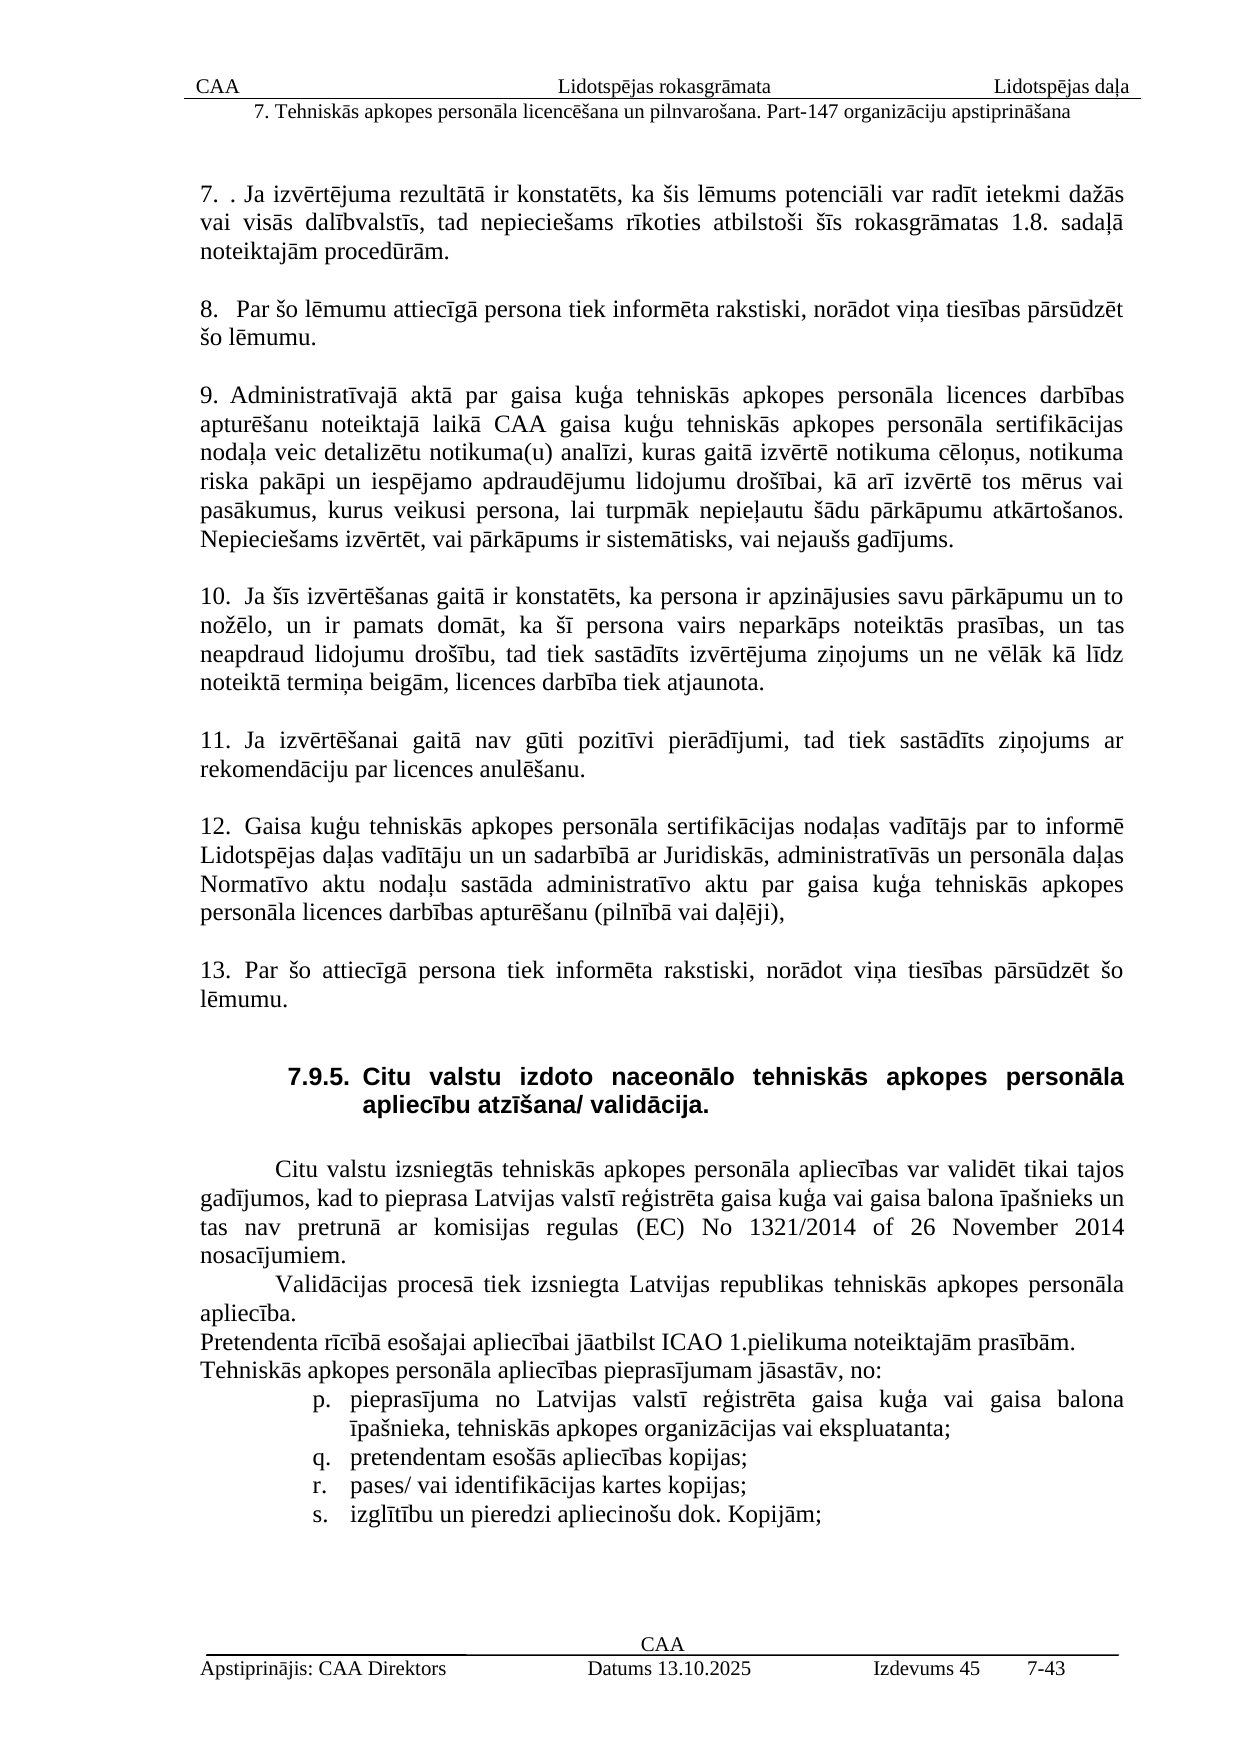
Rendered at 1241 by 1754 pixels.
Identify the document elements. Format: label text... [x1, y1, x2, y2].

list Gaisa kuģu tehniskās apkopes personāla sertifikācijas nodaļas vadītājs par to informē Lidotspējas daļas vadītāju un un sadarbībā ar Juridiskās, administratīvās un personāla daļas Normatīvo aktu nodaļu sastāda administratīvo aktu par gaisa kuģa tehniskās apkopes personāla licences darbības apturēšanu (pilnībā vai daļēji), [200, 811, 1125, 926]
list Ja izvērtēšanai gaitā nav gūti pozitīvi pierādījumi, tad tiek sastādīts ziņojums ar rekomendāciju par licences anulēšanu. [200, 725, 1125, 782]
text Pretendenta rīcībā esošajai apliecībai jāatbilst ICAO 1.pielikuma noteiktajām prasībām. [200, 1327, 1125, 1355]
list Administratīvajā aktā par gaisa kuģa tehniskās apkopes personāla licences darbības apturēšanu noteiktajā laikā CAA gaisa kuģu tehniskās apkopes personāla sertifikācijas nodaļa veic detalizētu notikuma(u) analīzi, kuras gaitā izvērtē notikuma cēloņus, notikuma riska pakāpi un iespējamo apdraudējumu lidojumu drošībai, kā arī izvērtē tos mērus vai pasākumus, kurus veikusi persona, lai turpmāk nepieļautu šādu pārkāpumu atkārtošanos. Nepieciešams izvērtēt, vai pārkāpums ir sistemātisks, vai nejaušs gadījums. [200, 380, 1125, 552]
list pretendentam esošās apliecības kopijas; [312, 1442, 1125, 1470]
list Par šo attiecīgā persona tiek informēta rakstiski, norādot viņa tiesības pārsūdzēt šo lēmumu. [200, 955, 1125, 1012]
list izglītību un pieredzi apliecinošu dok. Kopijām; [312, 1499, 1125, 1528]
list . Ja izvērtējuma rezultātā ir konstatēts, ka šis lēmums potenciāli var radīt ietekmi dažās vai visās dalībvalstīs, tad nepieciešams rīkoties atbilstoši šīs rokasgrāmatas 1.8. sadaļā noteiktajām procedūrām. [200, 179, 1125, 265]
text Citu valstu izsniegtās tehniskās apkopes personāla apliecības var validēt tikai tajos gadījumos, kad to pieprasa Latvijas valstī reģistrēta gaisa kuģa vai gaisa balona īpašnieks un tas nav pretrunā ar komisijas regulas (EC) No 1321/2014 of 26 November 2014 nosacījumiem. [200, 1154, 1125, 1269]
list pieprasījuma no Latvijas valstī reģistrēta gaisa kuģa vai gaisa balona īpašnieka, tehniskās apkopes organizācijas vai ekspluatanta; [312, 1384, 1125, 1442]
list pases/ vai identifikācijas kartes kopijas; [312, 1470, 1125, 1499]
subtitle Citu valstu izdoto naceonālo tehniskās apkopes personāla apliecību atzīšana/ validācija. [287, 1062, 1125, 1119]
text Tehniskās apkopes personāla apliecības pieprasījumam jāsastāv, no: [200, 1355, 1125, 1384]
list Par šo lēmumu attiecīgā persona tiek informēta rakstiski, norādot viņa tiesības pārsūdzēt šo lēmumu. [200, 294, 1125, 351]
text Validācijas procesā tiek izsniegta Latvijas republikas tehniskās apkopes personāla apliecība. [200, 1269, 1125, 1327]
list Ja šīs izvērtēšanas gaitā ir konstatēts, ka persona ir apzinājusies savu pārkāpumu un to nožēlo, un ir pamats domāt, ka šī persona vairs neparkāps noteiktās prasības, un tas neapdraud lidojumu drošību, tad tiek sastādīts izvērtējuma ziņojums un ne vēlāk kā līdz noteiktā termiņa beigām, licences darbība tiek atjaunota. [200, 581, 1125, 696]
